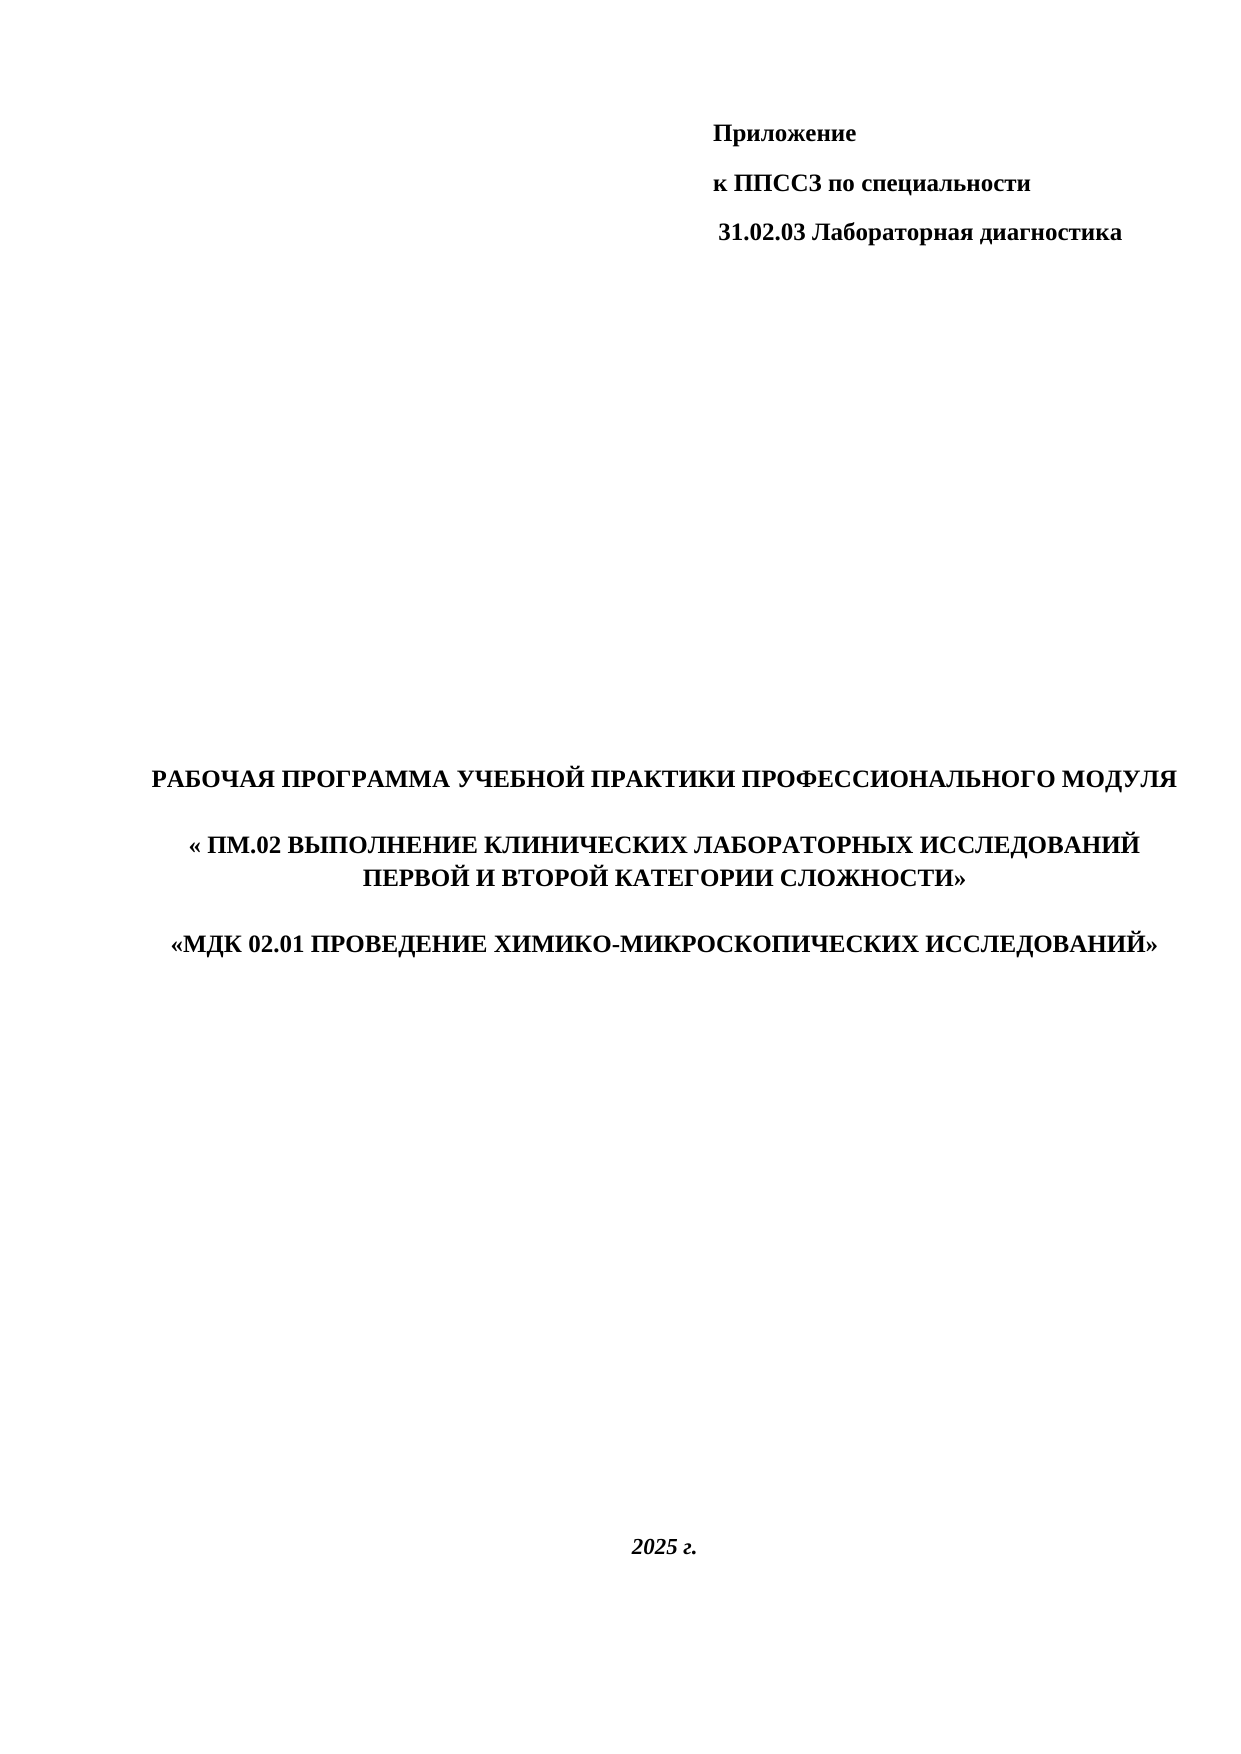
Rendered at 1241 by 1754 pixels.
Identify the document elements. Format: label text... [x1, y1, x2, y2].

text РАБОЧАЯ ПРОГРАММА УЧЕБНОЙ ПРАКТИКИ ПРОФЕССИОНАЛЬНОГО МОДУЛЯ [148, 764, 1181, 793]
text «МДК 02.01 ПРОВЕДЕНИЕ ХИМИКО-МИКРОСКОПИЧЕСКИХ ИССЛЕДОВАНИЙ» [148, 929, 1181, 958]
text 2025 г. [148, 1533, 1181, 1559]
table_cell 31.02.03 Лабораторная диагностика [635, 217, 1133, 300]
table_header Приложение [635, 118, 1133, 168]
table_cell к ППССЗ по специальности [635, 168, 1133, 217]
text « ПМ.02 ВЫПОЛНЕНИЕ КЛИНИЧЕСКИХ ЛАБОРАТОРНЫХ ИССЛЕДОВАНИЙ ПЕРВОЙ И ВТОРОЙ КАТЕГОРИИ СЛОЖНОСТИ» [148, 830, 1181, 892]
